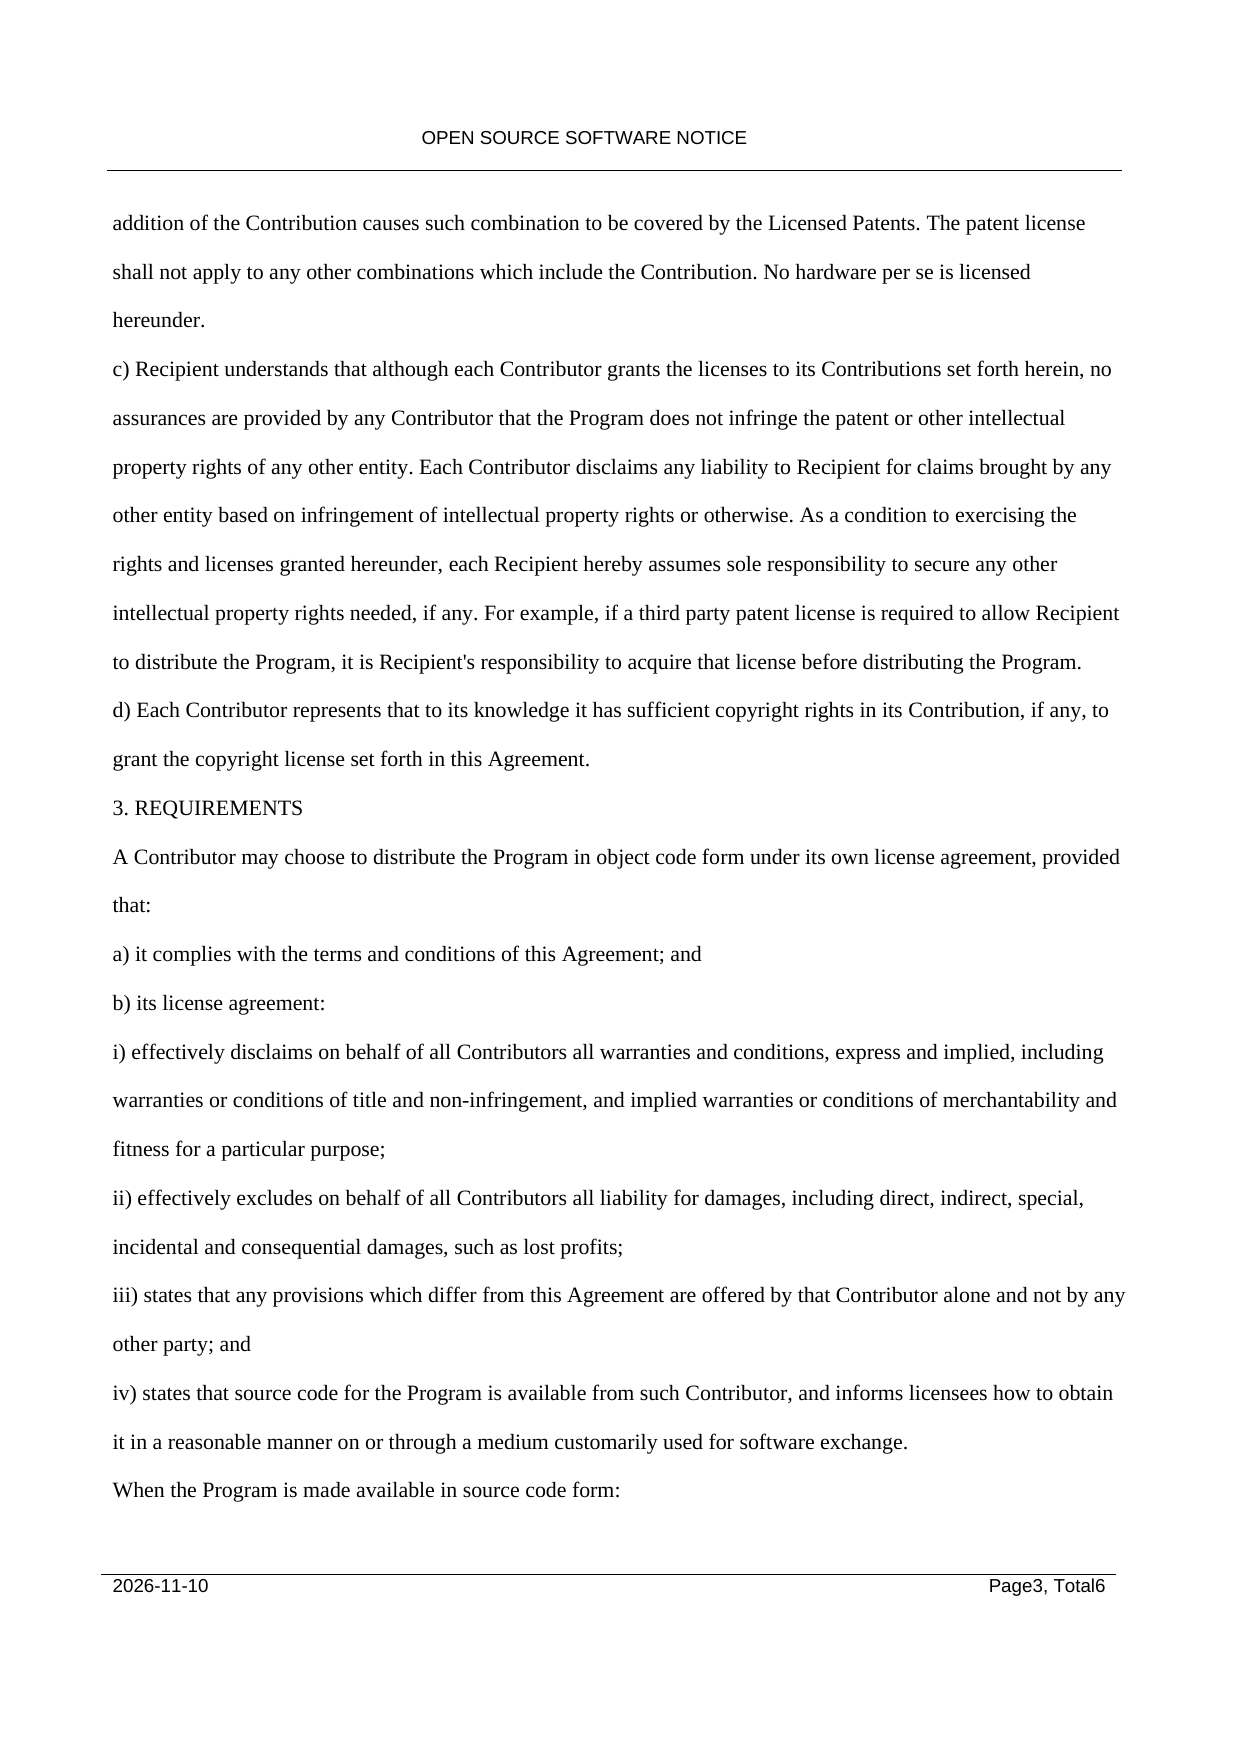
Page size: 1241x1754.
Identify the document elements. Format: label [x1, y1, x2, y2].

text [112, 206, 1128, 1506]
